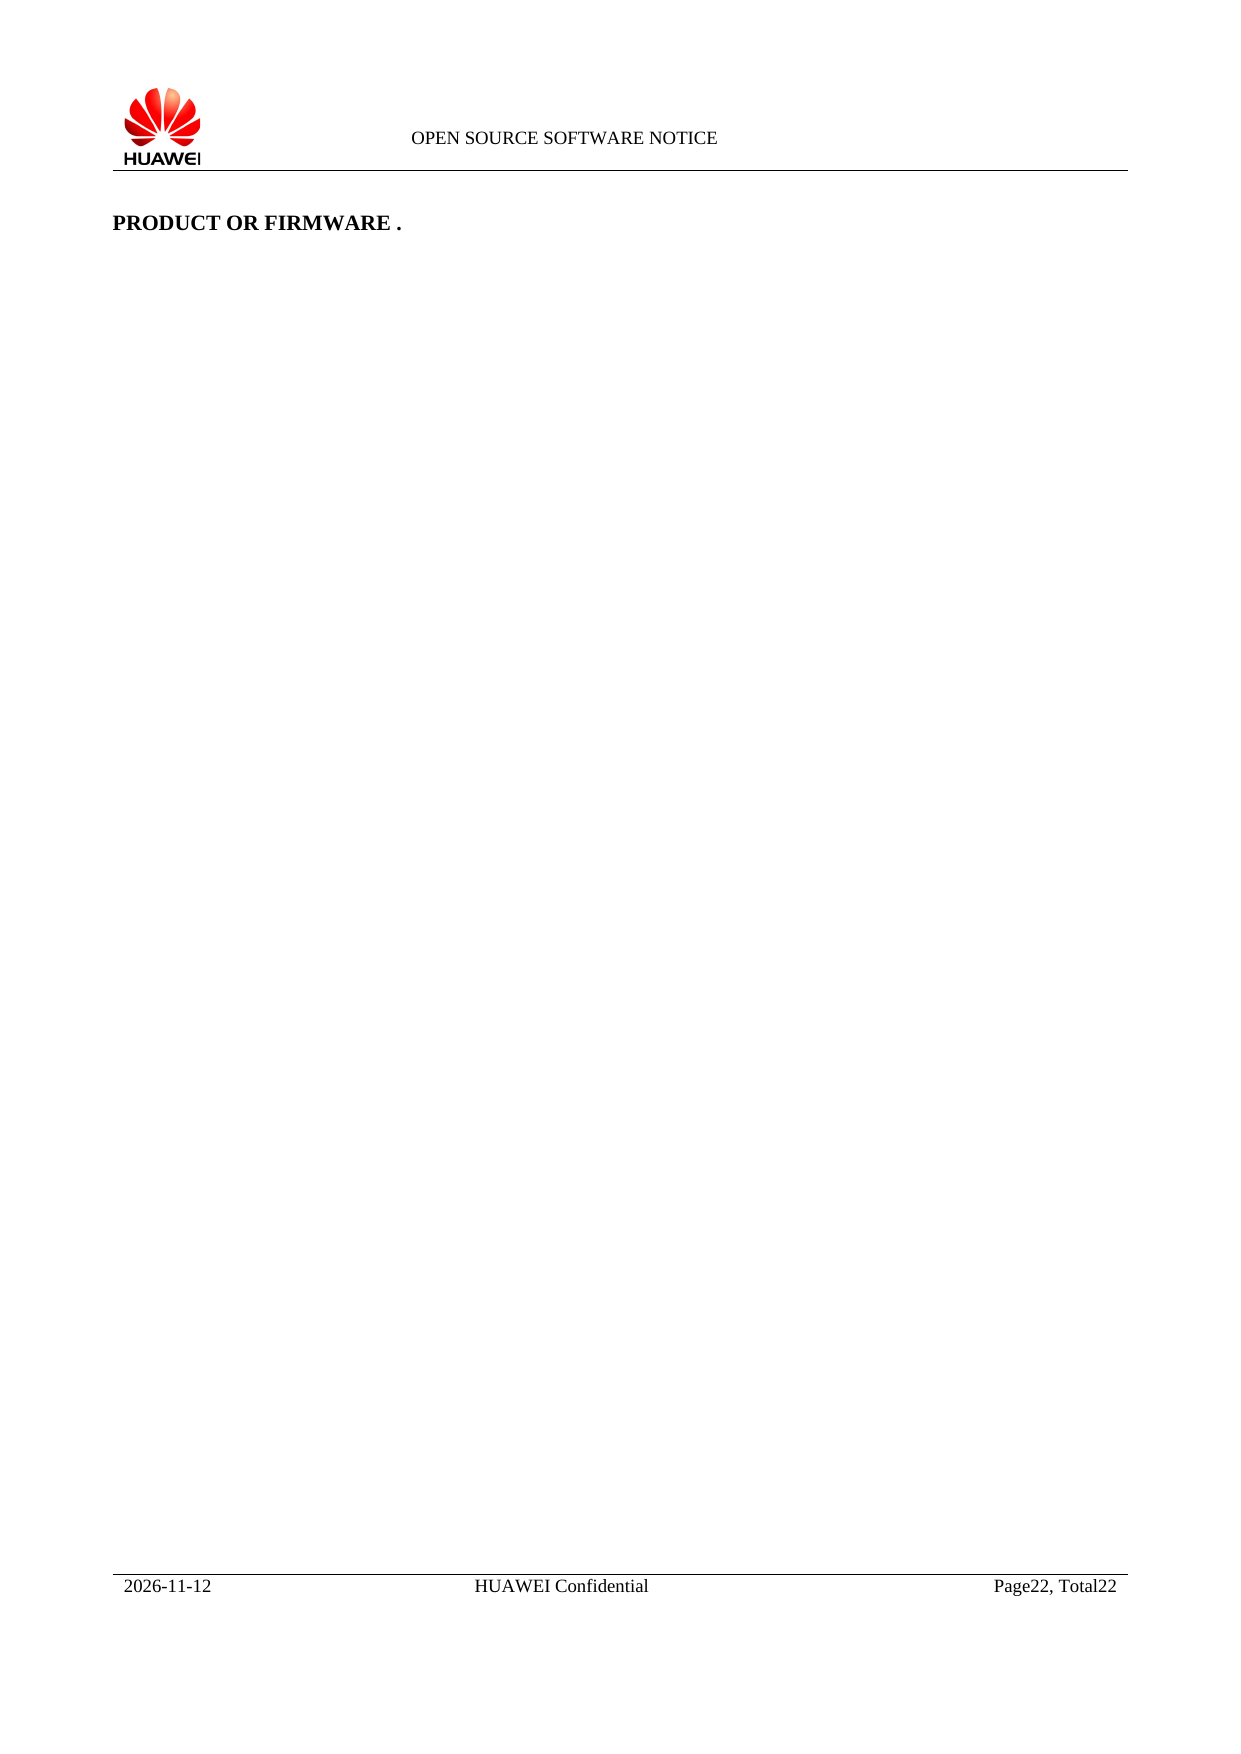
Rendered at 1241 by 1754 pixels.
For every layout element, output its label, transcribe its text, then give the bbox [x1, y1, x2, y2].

text This offer is valid for three years from the moment we distributed the product or firmware . [112, 206, 1128, 239]
picture [124, 88, 201, 165]
